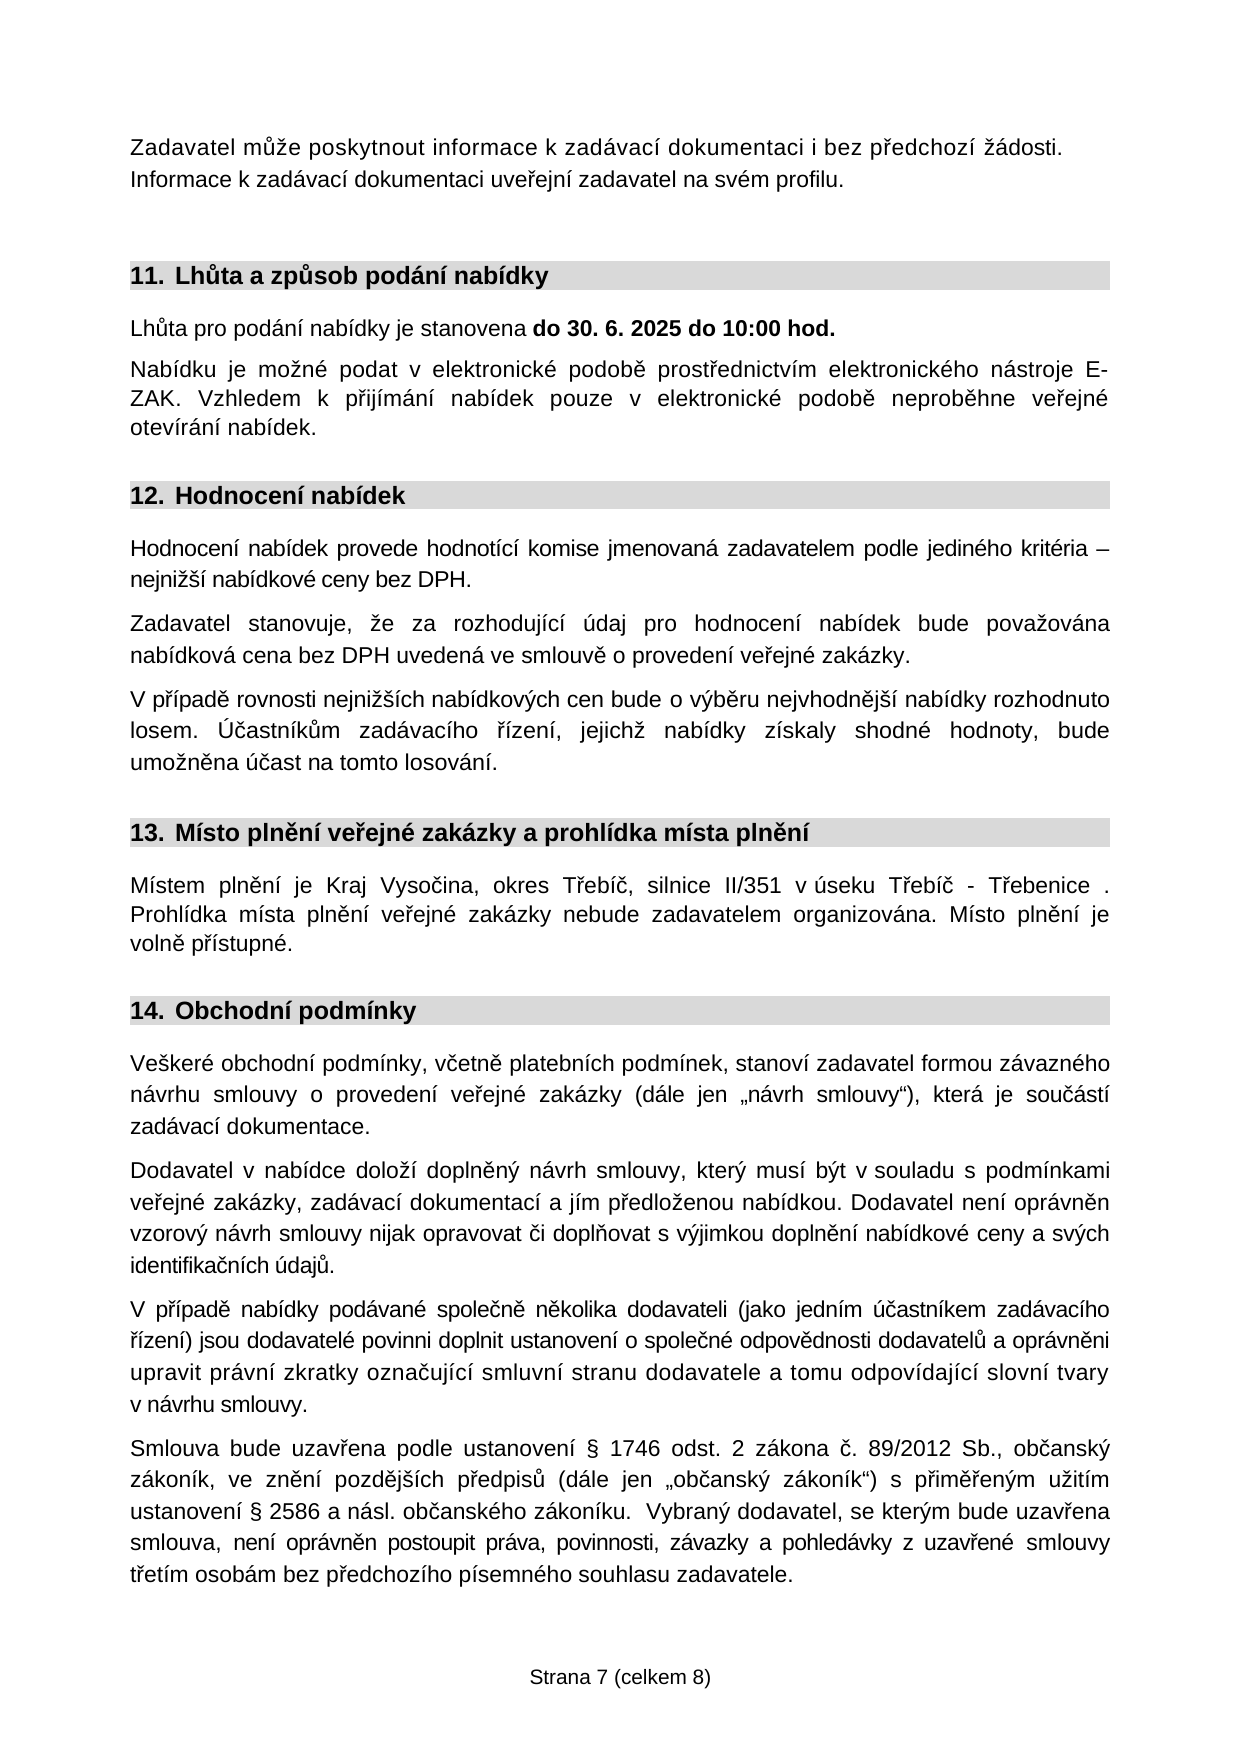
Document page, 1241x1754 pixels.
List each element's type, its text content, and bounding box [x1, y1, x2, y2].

text Dodavatel v nabídce doloží doplněný návrh smlouvy, který musí být v souladu s podmínkami veřejné zakázky, zadávací dokumentací a jím předloženou nabídkou. Dodavatel není oprávněn vzorový návrh smlouvy nijak opravovat či doplňovat s výjimkou doplnění nabídkové ceny a svých identifikačních údajů. [130, 1157, 1110, 1278]
text Smlouva bude uzavřena podle ustanovení § 1746 odst. 2 zákona č. 89/2012 Sb., občanský zákoník, ve znění pozdějších předpisů (dále jen „občanský zákoník“) s přiměřeným užitím ustanovení § 2586 a násl. občanského zákoníku. Vybraný dodavatel, se kterým bude uzavřena smlouva, není oprávněn postoupit práva, povinnosti, závazky a pohledávky z uzavřené smlouvy třetím osobám bez předchozího písemného souhlasu zadavatele. [130, 1434, 1110, 1587]
text Místem plnění je Kraj Vysočina, okres Třebíč, silnice II/351 v úseku Třebíč - Třebenice . Prohlídka místa plnění veřejné zakázky nebude zadavatelem organizována. Místo plnění je volně přístupné. [130, 872, 1110, 956]
text Informace k zadávací dokumentaci uveřejní zadavatel na svém profilu. [130, 166, 1110, 192]
subtitle Hodnocení nabídek [130, 481, 1110, 509]
text Nabídku je možné podat v elektronické podobě prostřednictvím elektronického nástroje E-ZAK. Vzhledem k přijímání nabídek pouze v elektronické podobě neproběhne veřejné otevírání nabídek. [130, 356, 1110, 441]
text V případě nabídky podávané společně několika dodavateli (jako jedním účastníkem zadávacího řízení) jsou dodavatelé povinni doplnit ustanovení o společné odpovědnosti dodavatelů a oprávněni upravit právní zkratky označující smluvní stranu dodavatele a tomu odpovídající slovní tvary v návrhu smlouvy. [130, 1296, 1110, 1417]
text Zadavatel stanovuje, že za rozhodující údaj pro hodnocení nabídek bude považována nabídková cena bez DPH uvedená ve smlouvě o provedení veřejné zakázky. [130, 610, 1110, 668]
text Veškeré obchodní podmínky, včetně platebních podmínek, stanoví zadavatel formou závazného návrhu smlouvy o provedení veřejné zakázky (dále jen „návrh smlouvy“), která je součástí zadávací dokumentace. [130, 1050, 1110, 1139]
text Zadavatel může poskytnout informace k zadávací dokumentaci i bez předchozí žádosti. [130, 134, 1110, 161]
subtitle Místo plnění veřejné zakázky a prohlídka místa plnění [130, 818, 1110, 847]
subtitle Obchodní podmínky [130, 996, 1110, 1025]
text Lhůta pro podání nabídky je stanovena do 30. 6. 2025 do 10:00 hod. [130, 315, 1110, 341]
subtitle Lhůta a způsob podání nabídky [130, 261, 1110, 290]
text V případě rovnosti nejnižších nabídkových cen bude o výběru nejvhodnější nabídky rozhodnuto losem. Účastníkům zadávacího řízení, jejichž nabídky získaly shodné hodnoty, bude umožněna účast na tomto losování. [130, 686, 1110, 775]
text Hodnocení nabídek provede hodnotící komise jmenovaná zadavatelem podle jediného kritéria – nejnižší nabídkové ceny bez DPH. [130, 534, 1110, 592]
